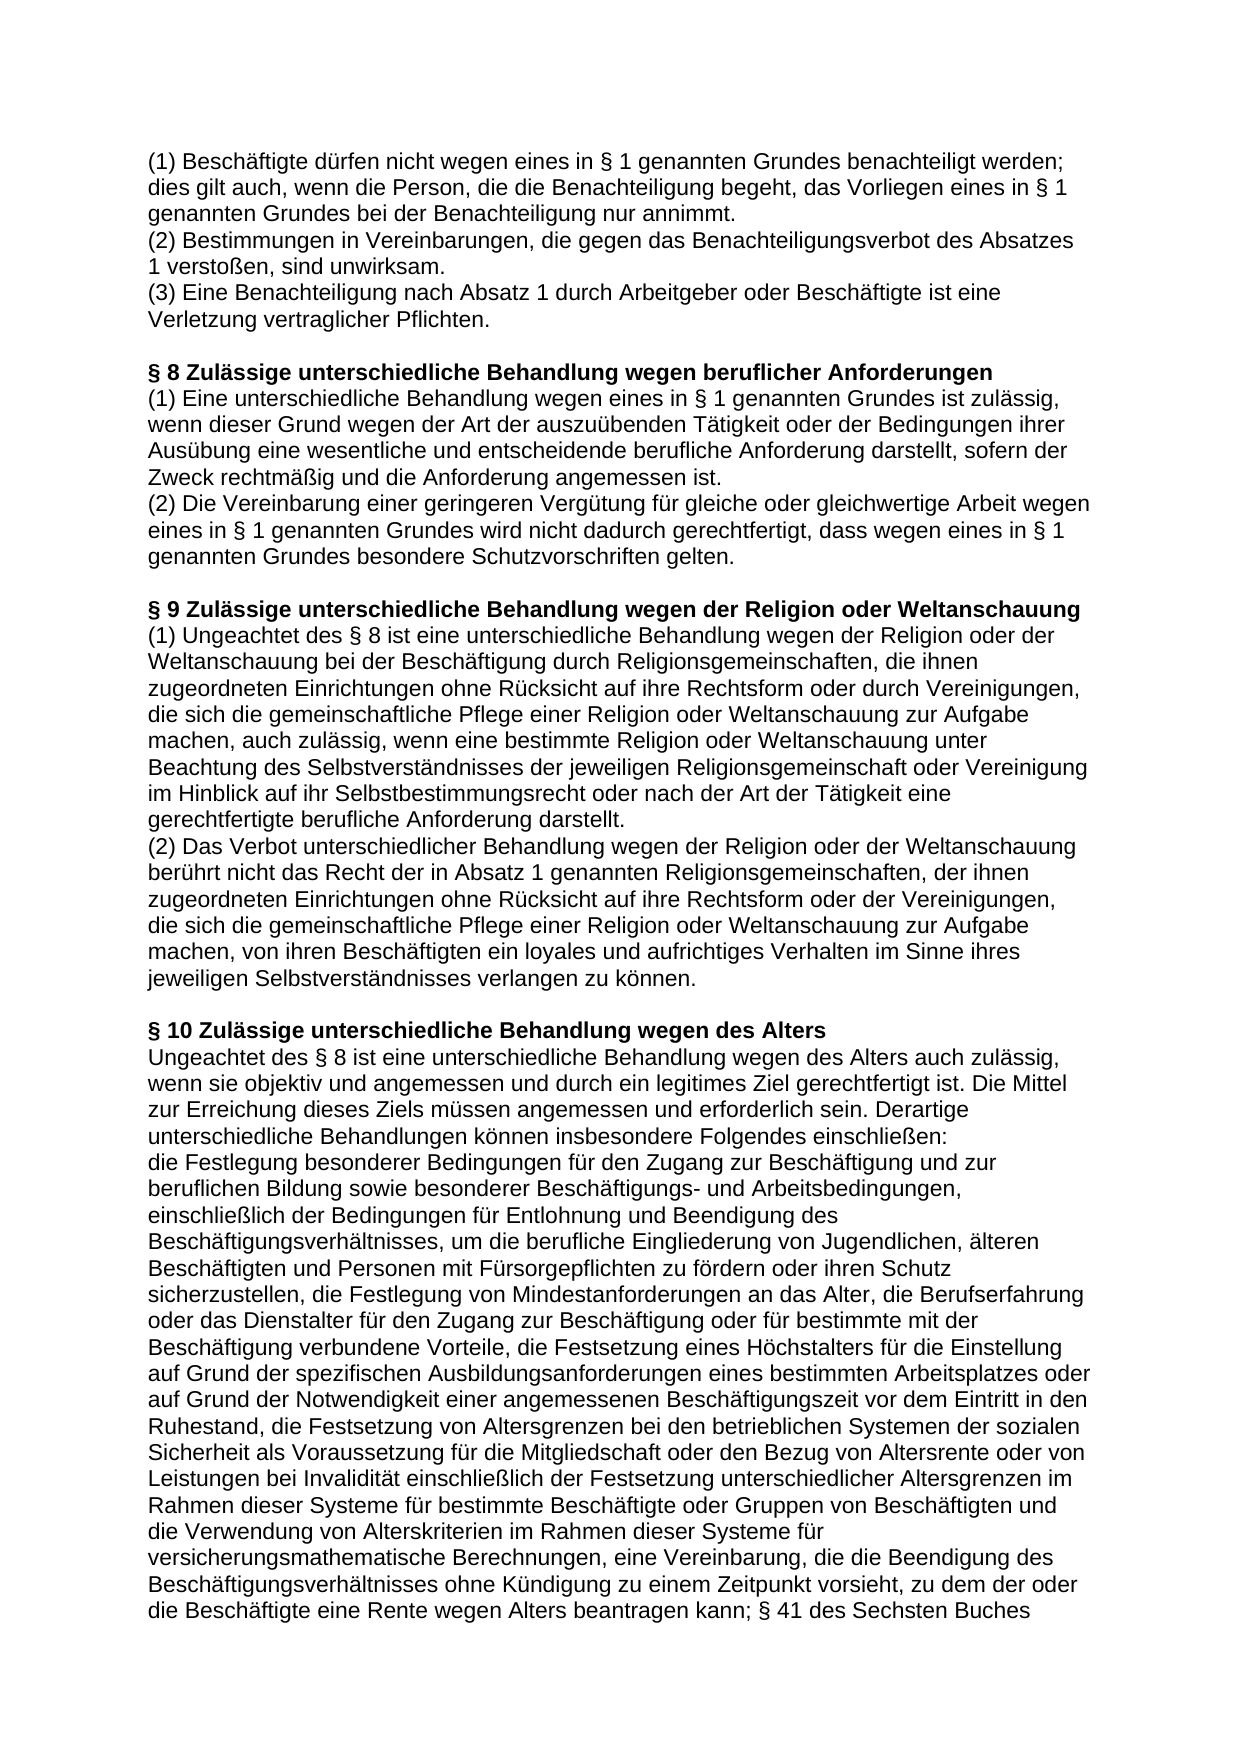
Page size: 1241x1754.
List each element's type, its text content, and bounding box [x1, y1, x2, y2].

text Ungeachtet des § 8 ist eine unterschiedliche Behandlung wegen des Alters auch zulässig, wenn sie objektiv und angemessen und durch ein legitimes Ziel gerechtfertigt ist. Die Mittel zur Erreichung dieses Ziels müssen angemessen und erforderlich sein. Derartige unterschiedliche Behandlungen können insbesondere Folgendes einschließen: [148, 1044, 1093, 1149]
text (2) Bestimmungen in Vereinbarungen, die gegen das Benachteiligungsverbot des Absatzes 1 verstoßen, sind unwirksam. [148, 227, 1093, 279]
text (3) Eine Benachteiligung nach Absatz 1 durch Arbeitgeber oder Beschäftigte ist eine Verletzung vertraglicher Pflichten. [148, 279, 1093, 332]
text § 10 Zulässige unterschiedliche Behandlung wegen des Alters [148, 1017, 1093, 1044]
text (2) Das Verbot unterschiedlicher Behandlung wegen der Religion oder der Weltanschauung berührt nicht das Recht der in Absatz 1 genannten Religionsgemeinschaften, der ihnen zugeordneten Einrichtungen ohne Rücksicht auf ihre Rechtsform oder der Vereinigungen, die sich die gemeinschaftliche Pflege einer Religion oder Weltanschauung zur Aufgabe machen, von ihren Beschäftigten ein loyales und aufrichtiges Verhalten im Sinne ihres jeweiligen Selbstverständnisses verlangen zu können. [148, 833, 1093, 991]
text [148, 1149, 1093, 1623]
text (1) Eine unterschiedliche Behandlung wegen eines in § 1 genannten Grundes ist zulässig, wenn dieser Grund wegen der Art der auszuübenden Tätigkeit oder der Bedingungen ihrer Ausübung eine wesentliche und entscheidende berufliche Anforderung darstellt, sofern der Zweck rechtmäßig und die Anforderung angemessen ist. [148, 385, 1093, 490]
text (1) Ungeachtet des § 8 ist eine unterschiedliche Behandlung wegen der Religion oder der Weltanschauung bei der Beschäftigung durch Religionsgemeinschaften, die ihnen zugeordneten Einrichtungen ohne Rücksicht auf ihre Rechtsform oder durch Vereinigungen, die sich die gemeinschaftliche Pflege einer Religion oder Weltanschauung zur Aufgabe machen, auch zulässig, wenn eine bestimmte Religion oder Weltanschauung unter Beachtung des Selbstverständnisses der jeweiligen Religionsgemeinschaft oder Vereinigung im Hinblick auf ihr Selbstbestimmungsrecht oder nach der Art der Tätigkeit eine gerechtfertigte berufliche Anforderung darstellt. [148, 622, 1093, 833]
text § 8 Zulässige unterschiedliche Behandlung wegen beruflicher Anforderungen [148, 358, 1093, 385]
text § 9 Zulässige unterschiedliche Behandlung wegen der Religion oder Weltanschauung [148, 596, 1093, 622]
text (1) Beschäftigte dürfen nicht wegen eines in § 1 genannten Grundes benachteiligt werden; dies gilt auch, wenn die Person, die die Benachteiligung begeht, das Vorliegen eines in § 1 genannten Grundes bei der Benachteiligung nur annimmt. [148, 148, 1093, 227]
text (2) Die Vereinbarung einer geringeren Vergütung für gleiche oder gleichwertige Arbeit wegen eines in § 1 genannten Grundes wird nicht dadurch gerechtfertigt, dass wegen eines in § 1 genannten Grundes besondere Schutzvorschriften gelten. [148, 490, 1093, 569]
